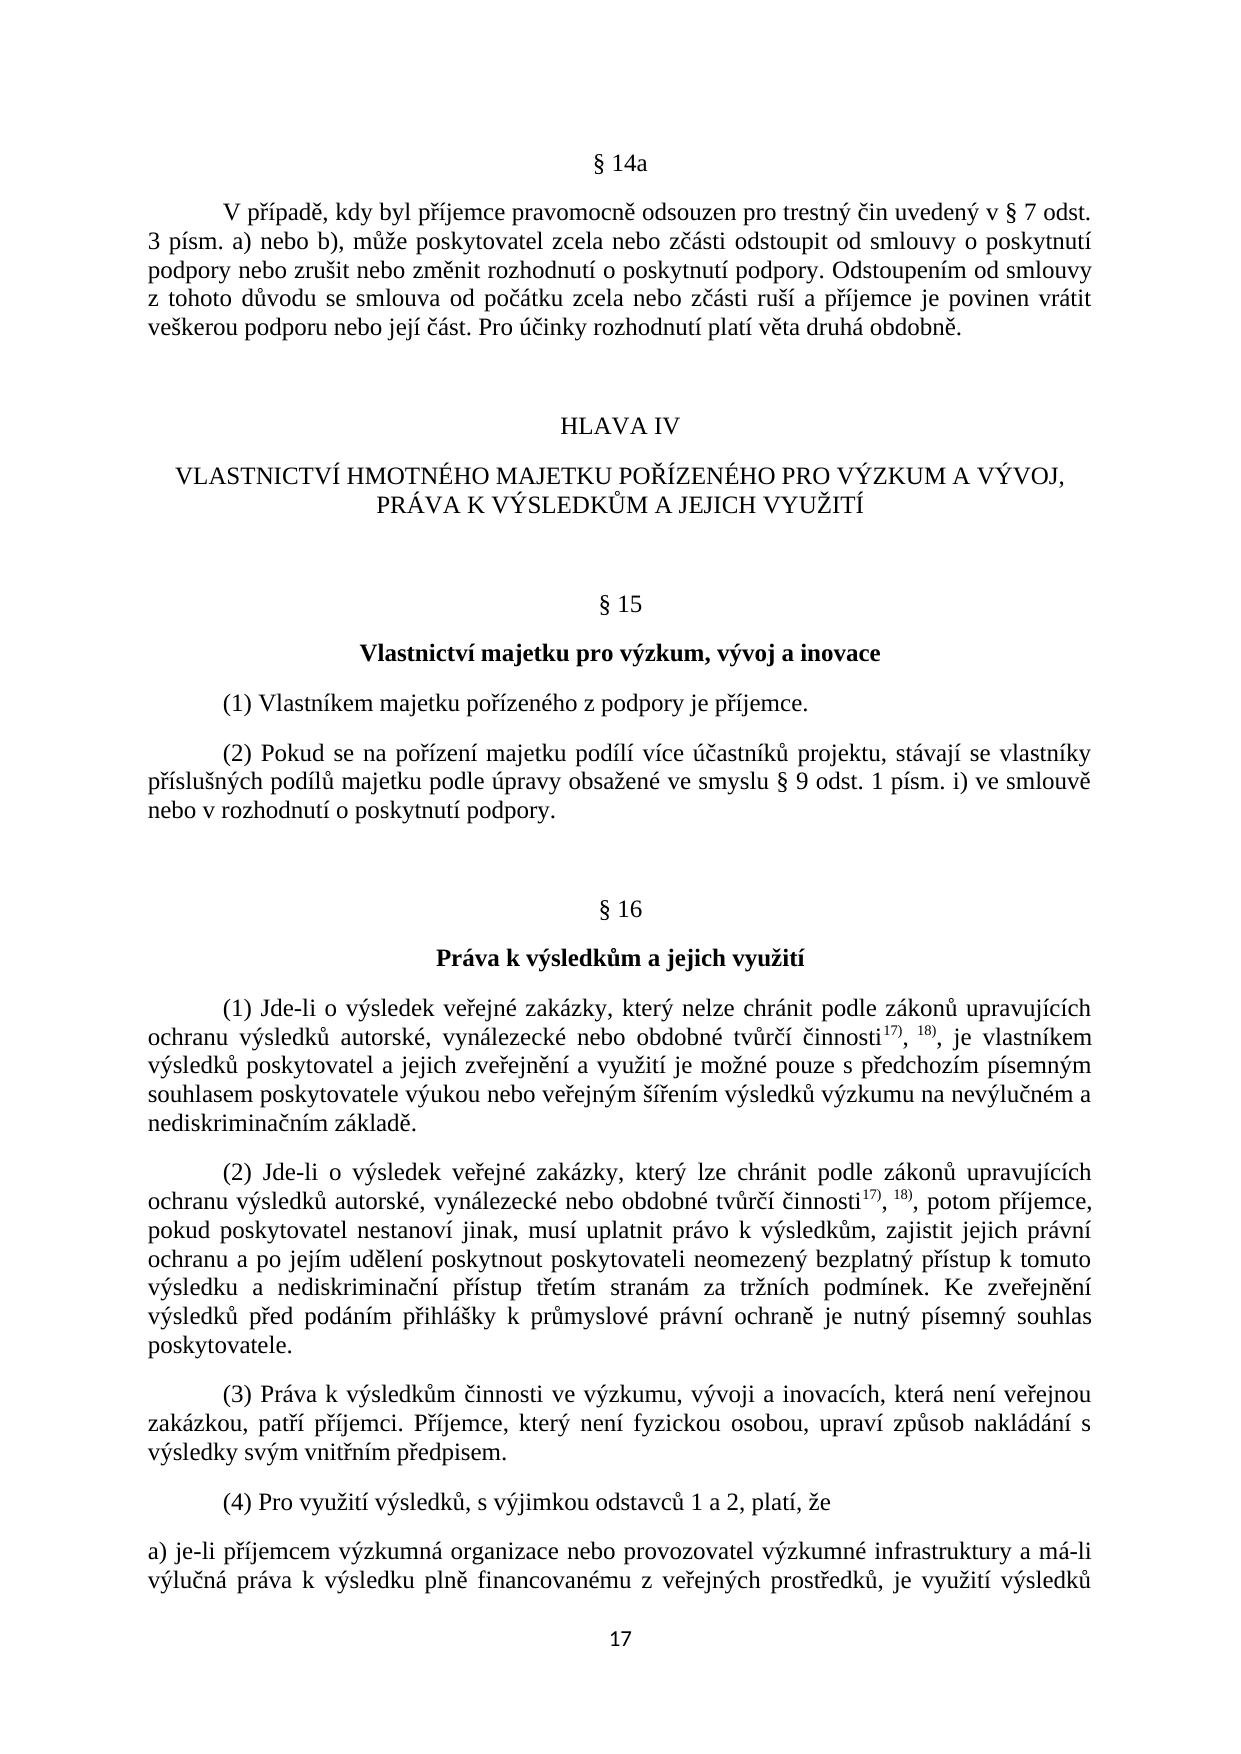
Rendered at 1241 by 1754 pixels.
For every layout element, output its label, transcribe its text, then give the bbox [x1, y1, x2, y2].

text HLAVA IV [148, 411, 1092, 440]
text § 14a [148, 148, 1092, 176]
text (2) Pokud se na pořízení majetku podílí více účastníků projektu, stávají se vlastníky příslušných podílů majetku podle úpravy obsažené ve smyslu § 9 odst. 1 písm. i) ve smlouvě nebo v rozhodnutí o poskytnutí podpory. [148, 738, 1092, 824]
text (2) Jde-li o výsledek veřejné zakázky, který lze chránit podle zákonů upravujících ochranu výsledků autorské, vynálezecké nebo obdobné tvůrčí činnosti17), 18), potom příjemce, pokud poskytovatel nestanoví jinak, musí uplatnit právo k výsledkům, zajistit jejich právní ochranu a po jejím udělení poskytnout poskytovateli neomezený bezplatný přístup k tomuto výsledku a nediskriminační přístup třetím stranám za tržních podmínek. Ke zveřejnění výsledků před podáním přihlášky k průmyslové právní ochraně je nutný písemný souhlas poskytovatele. [148, 1157, 1092, 1359]
text VLASTNICTVÍ HMOTNÉHO MAJETKU POŘÍZENÉHO PRO VÝZKUM A VÝVOJ, PRÁVA K VÝSLEDKŮM A JEJICH VYUŽITÍ [148, 461, 1092, 518]
text (1) Jde-li o výsledek veřejné zakázky, který nelze chránit podle zákonů upravujících ochranu výsledků autorské, vynálezecké nebo obdobné tvůrčí činnosti17), 18), je vlastníkem výsledků poskytovatel a jejich zveřejnění a využití je možné pouze s předchozím písemným souhlasem poskytovatele výukou nebo veřejným šířením výsledků výzkumu na nevýlučném a nediskriminačním základě. [148, 993, 1092, 1137]
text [148, 1536, 1092, 1594]
text (4) Pro využití výsledků, s výjimkou odstavců 1 a 2, platí, že [148, 1487, 1092, 1515]
text Práva k výsledkům a jejich využití [148, 943, 1092, 972]
text § 15 [148, 589, 1092, 618]
text (3) Práva k výsledkům činnosti ve výzkumu, vývoji a inovacích, která není veřejnou zakázkou, patří příjemci. Příjemce, který není fyzickou osobou, upraví způsob nakládání s výsledky svým vnitřním předpisem. [148, 1379, 1092, 1466]
text Vlastnictví majetku pro výzkum, vývoj a inovace [148, 638, 1092, 667]
text V případě, kdy byl příjemce pravomocně odsouzen pro trestný čin uvedený v § 7 odst. 3 písm. a) nebo b), může poskytovatel zcela nebo zčásti odstoupit od smlouvy o poskytnutí podpory nebo zrušit nebo změnit rozhodnutí o poskytnutí podpory. Odstoupením od smlouvy z tohoto důvodu se smlouva od počátku zcela nebo zčásti ruší a příjemce je povinen vrátit veškerou podporu nebo její část. Pro účinky rozhodnutí platí věta druhá obdobně. [148, 197, 1092, 341]
text § 16 [148, 894, 1092, 922]
text (1) Vlastníkem majetku pořízeného z podpory je příjemce. [148, 688, 1092, 717]
